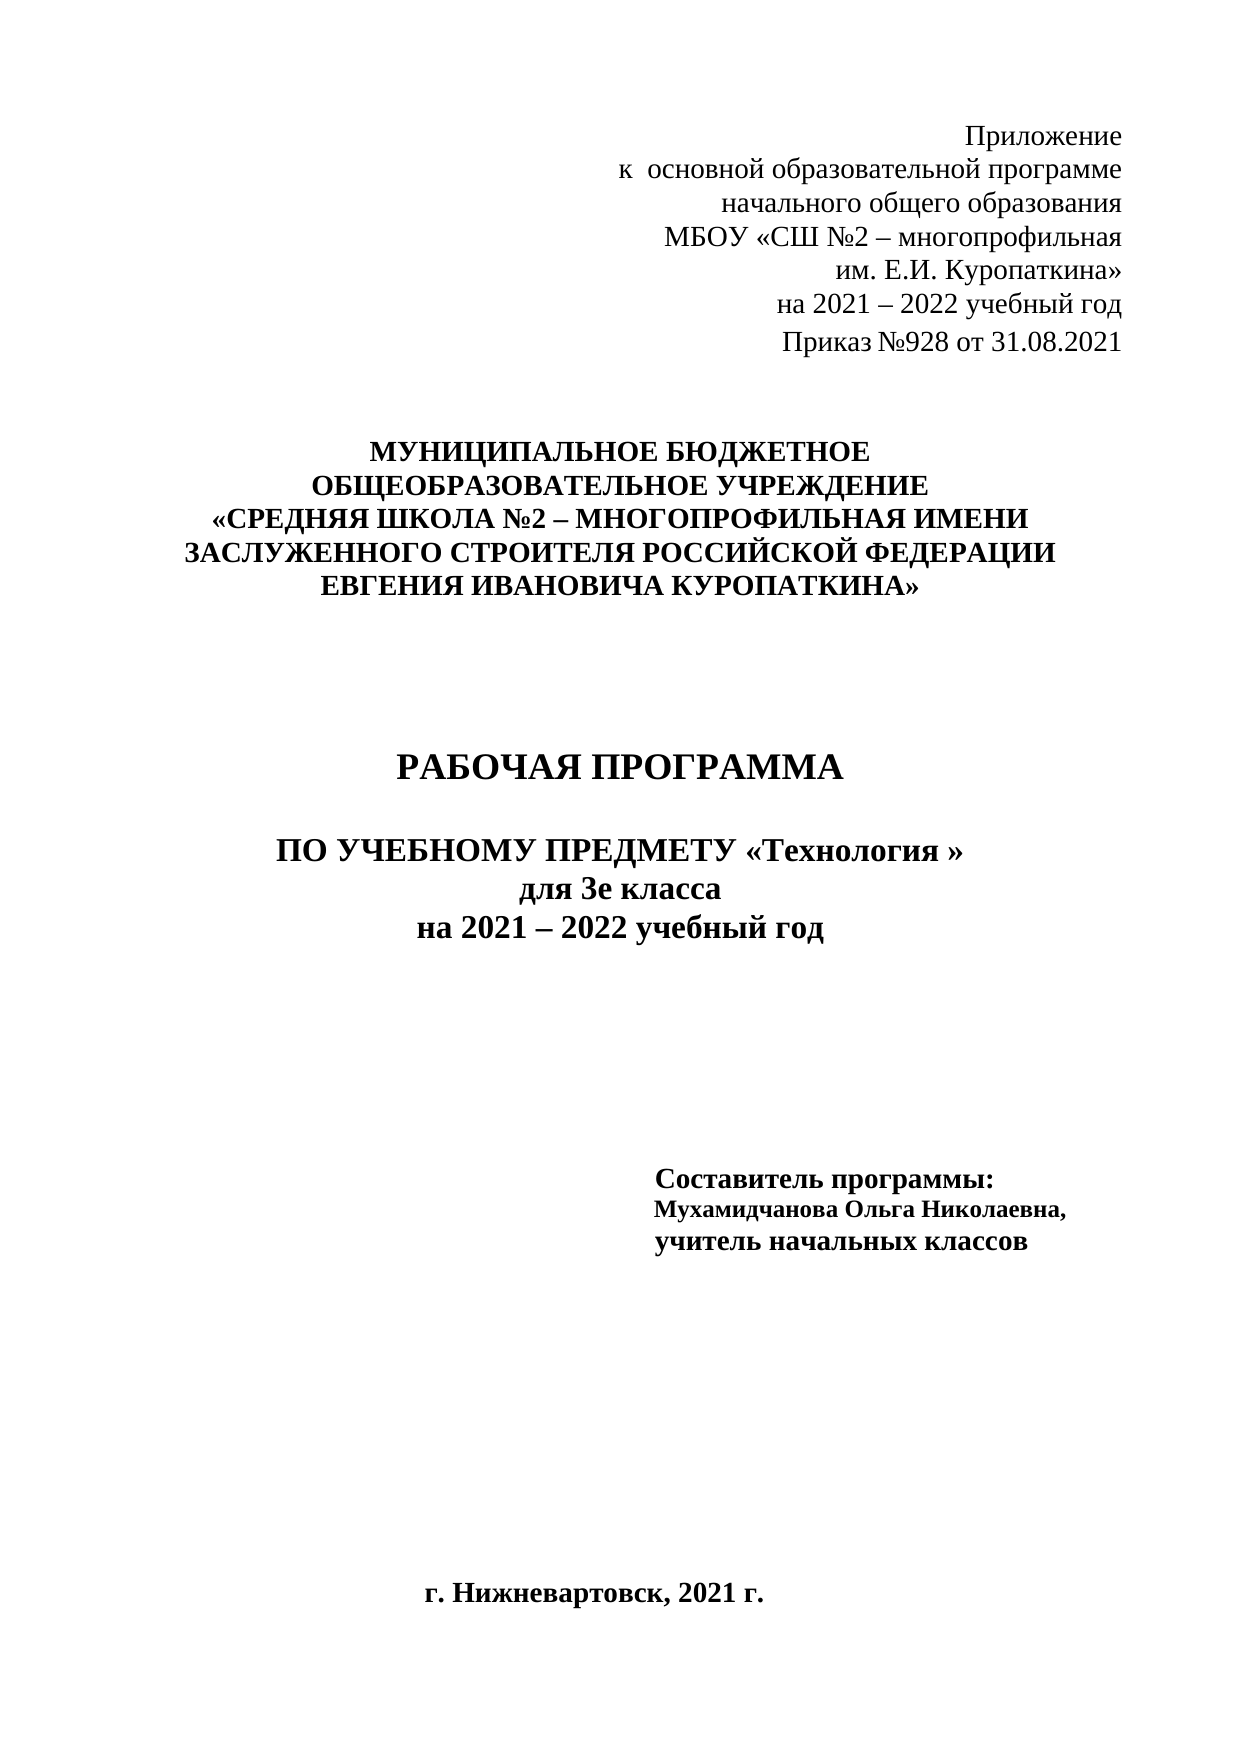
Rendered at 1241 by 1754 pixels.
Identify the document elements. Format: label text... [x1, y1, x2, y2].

text МУНИЦИПАЛЬНОЕ БЮДЖЕТНОЕ [118, 434, 1122, 468]
text РАБОЧАЯ ПРОГРАММА [118, 744, 1122, 787]
text ОБЩЕОБРАЗОВАТЕЛЬНОЕ УЧРЕЖДЕНИЕ [118, 468, 1122, 501]
table_header Составитель программы: Мухамидчанова Ольга Николаевна, учитель начальных классов [636, 1128, 1083, 1290]
text им. Е.И. Куропаткина» [118, 252, 1122, 286]
text МБОУ «СШ №2 – многопрофильная [118, 219, 1122, 252]
text ЗАСЛУЖЕННОГО СТРОИТЕЛЯ РОССИЙСКОЙ ФЕДЕРАЦИИ [118, 535, 1122, 568]
text г. Нижневартовск, 2021 г. [118, 1575, 1122, 1608]
text ПО УЧЕБНОМУ ПРЕДМЕТУ «Технология » [118, 830, 1122, 869]
text Приложение [118, 118, 1122, 152]
text начального общего образования [118, 185, 1122, 219]
text ЕВГЕНИЯ ИВАНОВИЧА КУРОПАТКИНА» [118, 568, 1122, 602]
text на 2021 – 2022 учебный год [118, 286, 1122, 319]
text «СРЕДНЯЯ ШКОЛА №2 – МНОГОПРОФИЛЬНАЯ ИМЕНИ [118, 501, 1122, 535]
text к основной образовательной программе [118, 152, 1122, 185]
text Приказ №928 от 31.08.2021 [118, 324, 1122, 358]
text на 2021 – 2022 учебный год [118, 907, 1122, 945]
text для 3е класса [118, 869, 1122, 907]
